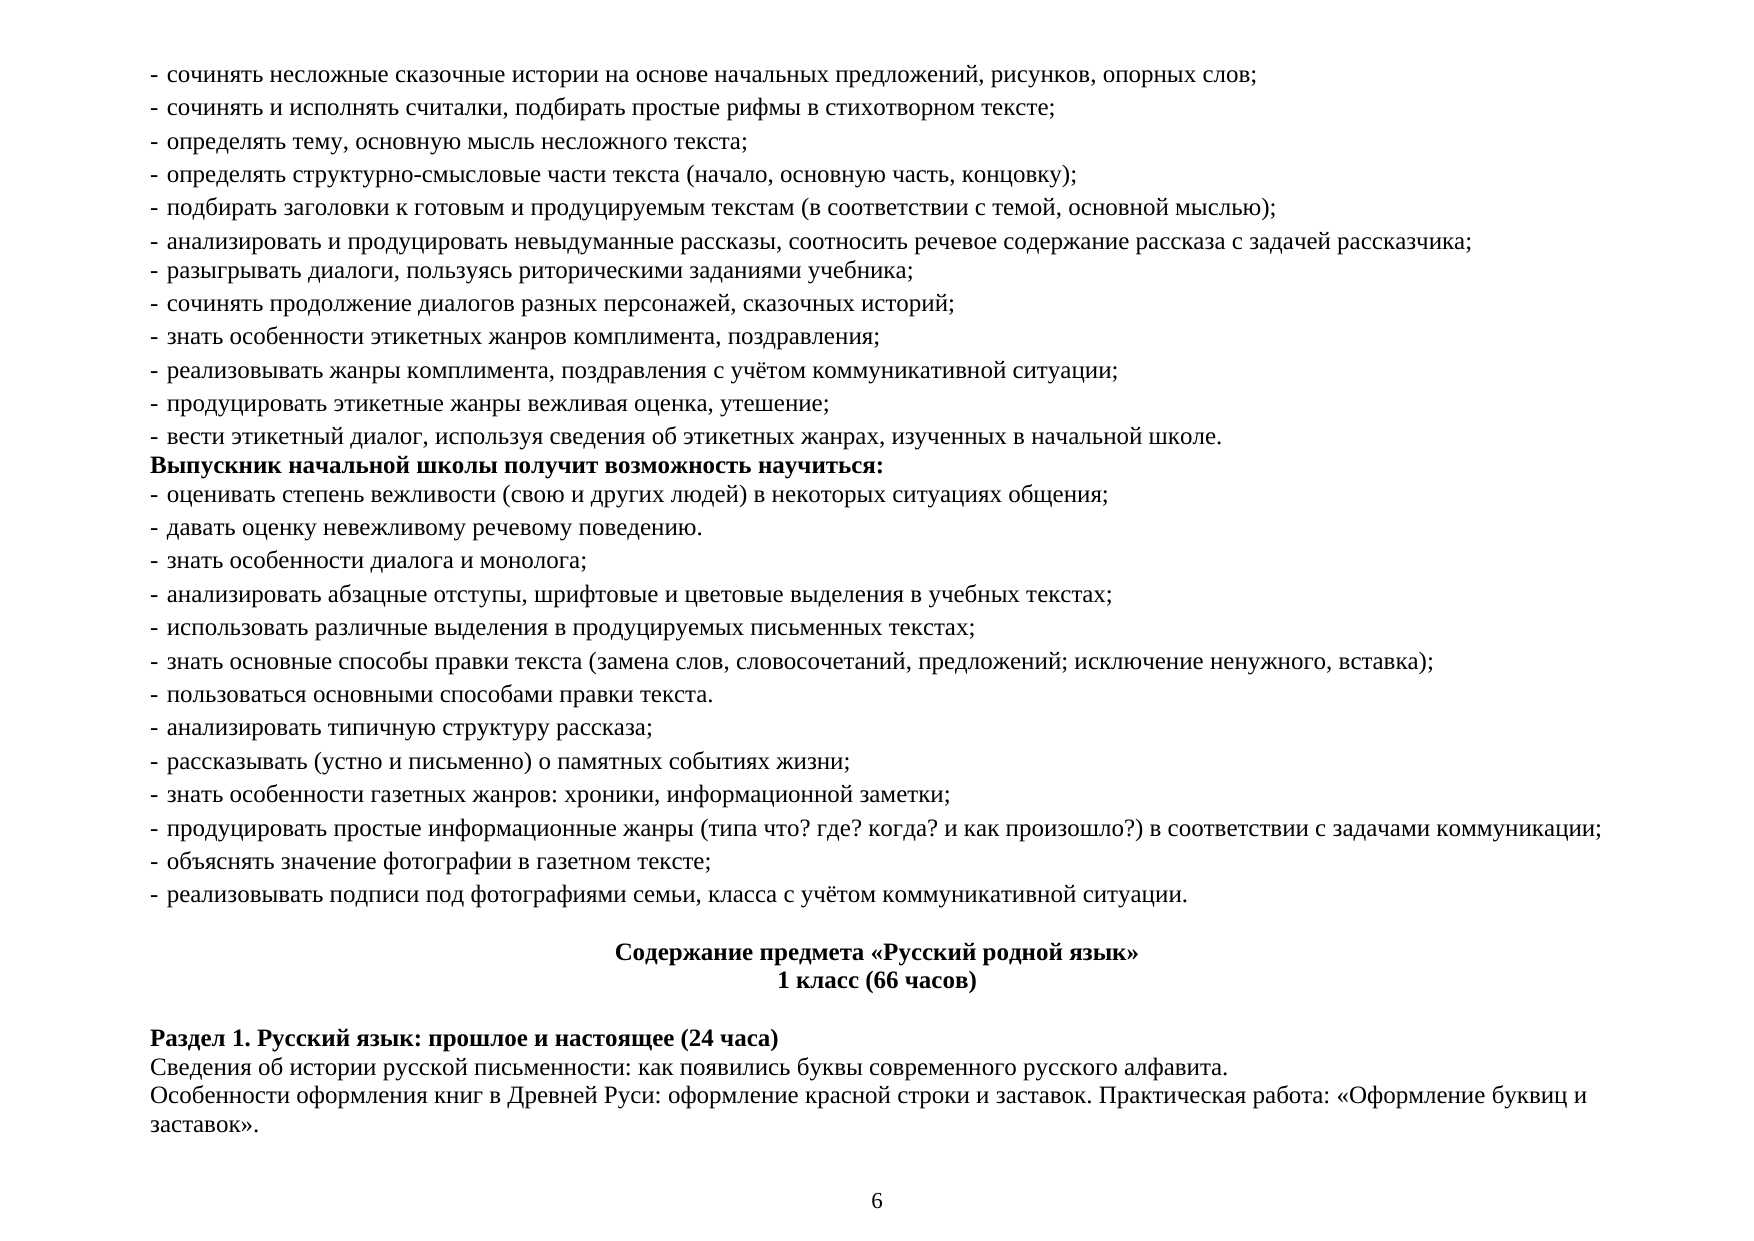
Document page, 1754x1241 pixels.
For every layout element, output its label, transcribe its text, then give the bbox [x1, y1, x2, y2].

list рассказывать (устно и письменно) о памятных событиях жизни; [150, 746, 1604, 775]
list подбирать заголовки к готовым и продуцируемым текстам (в соответствии с темой, основной мыслью); [150, 192, 1604, 221]
list сочинять несложные сказочные истории на основе начальных предложений, рисунков, опорных слов; [150, 59, 1604, 88]
list разыгрывать диалоги, пользуясь риторическими заданиями учебника; [150, 255, 1604, 283]
list реализовывать жанры комплимента, поздравления с учётом коммуникативной ситуации; [150, 355, 1604, 384]
list анализировать типичную структуру рассказа; [150, 712, 1604, 741]
list сочинять и исполнять считалки, подбирать простые рифмы в стихотворном тексте; [150, 92, 1604, 121]
list знать особенности газетных жанров: хроники, информационной заметки; [150, 779, 1604, 808]
list пользоваться основными способами правки текста. [150, 679, 1604, 708]
list анализировать и продуцировать невыдуманные рассказы, соотносить речевое содержание рассказа с задачей рассказчика; [150, 226, 1604, 255]
list определять структурно-смысловые части текста (начало, основную часть, концовку); [150, 159, 1604, 188]
list определять тему, основную мысль несложного текста; [150, 126, 1604, 154]
text 1 класс (66 часов) [150, 966, 1604, 994]
text Раздел 1. Русский язык: прошлое и настоящее (24 часа) [150, 1023, 1604, 1052]
list реализовывать подписи под фотографиями семьи, класса с учётом коммуникативной ситуации. [150, 879, 1604, 908]
list вести этикетный диалог, используя сведения об этикетных жанрах, изученных в начальной школе. [150, 421, 1604, 450]
list знать особенности диалога и монолога; [150, 546, 1604, 574]
list анализировать абзацные отступы, шрифтовые и цветовые выделения в учебных текстах; [150, 579, 1604, 608]
list давать оценку невежливому речевому поведению. [150, 512, 1604, 541]
text Особенности оформления книг в Древней Руси: оформление красной строки и заставок. Практическая работа: «Оформление буквиц и заставок». [150, 1081, 1604, 1138]
text Содержание предмета «Русский родной язык» [150, 937, 1604, 966]
list объяснять значение фотографии в газетном тексте; [150, 846, 1604, 875]
list продуцировать простые информационные жанры (типа что? где? когда? и как произошло?) в соответствии с задачами коммуникации; [150, 813, 1604, 841]
list знать основные способы правки текста (замена слов, словосочетаний, предложений; исключение ненужного, вставка); [150, 646, 1604, 674]
list продуцировать этикетные жанры вежливая оценка, утешение; [150, 388, 1604, 417]
list использовать различные выделения в продуцируемых письменных текстах; [150, 612, 1604, 641]
list оценивать степень вежливости (свою и других людей) в некоторых ситуациях общения; [150, 479, 1604, 508]
list сочинять продолжение диалогов разных персонажей, сказочных историй; [150, 288, 1604, 317]
list знать особенности этикетных жанров комплимента, поздравления; [150, 321, 1604, 350]
text Выпускник начальной школы получит возможность научиться: [150, 450, 1604, 479]
text Сведения об истории русской письменности: как появились буквы современного русского алфавита. [150, 1052, 1604, 1081]
